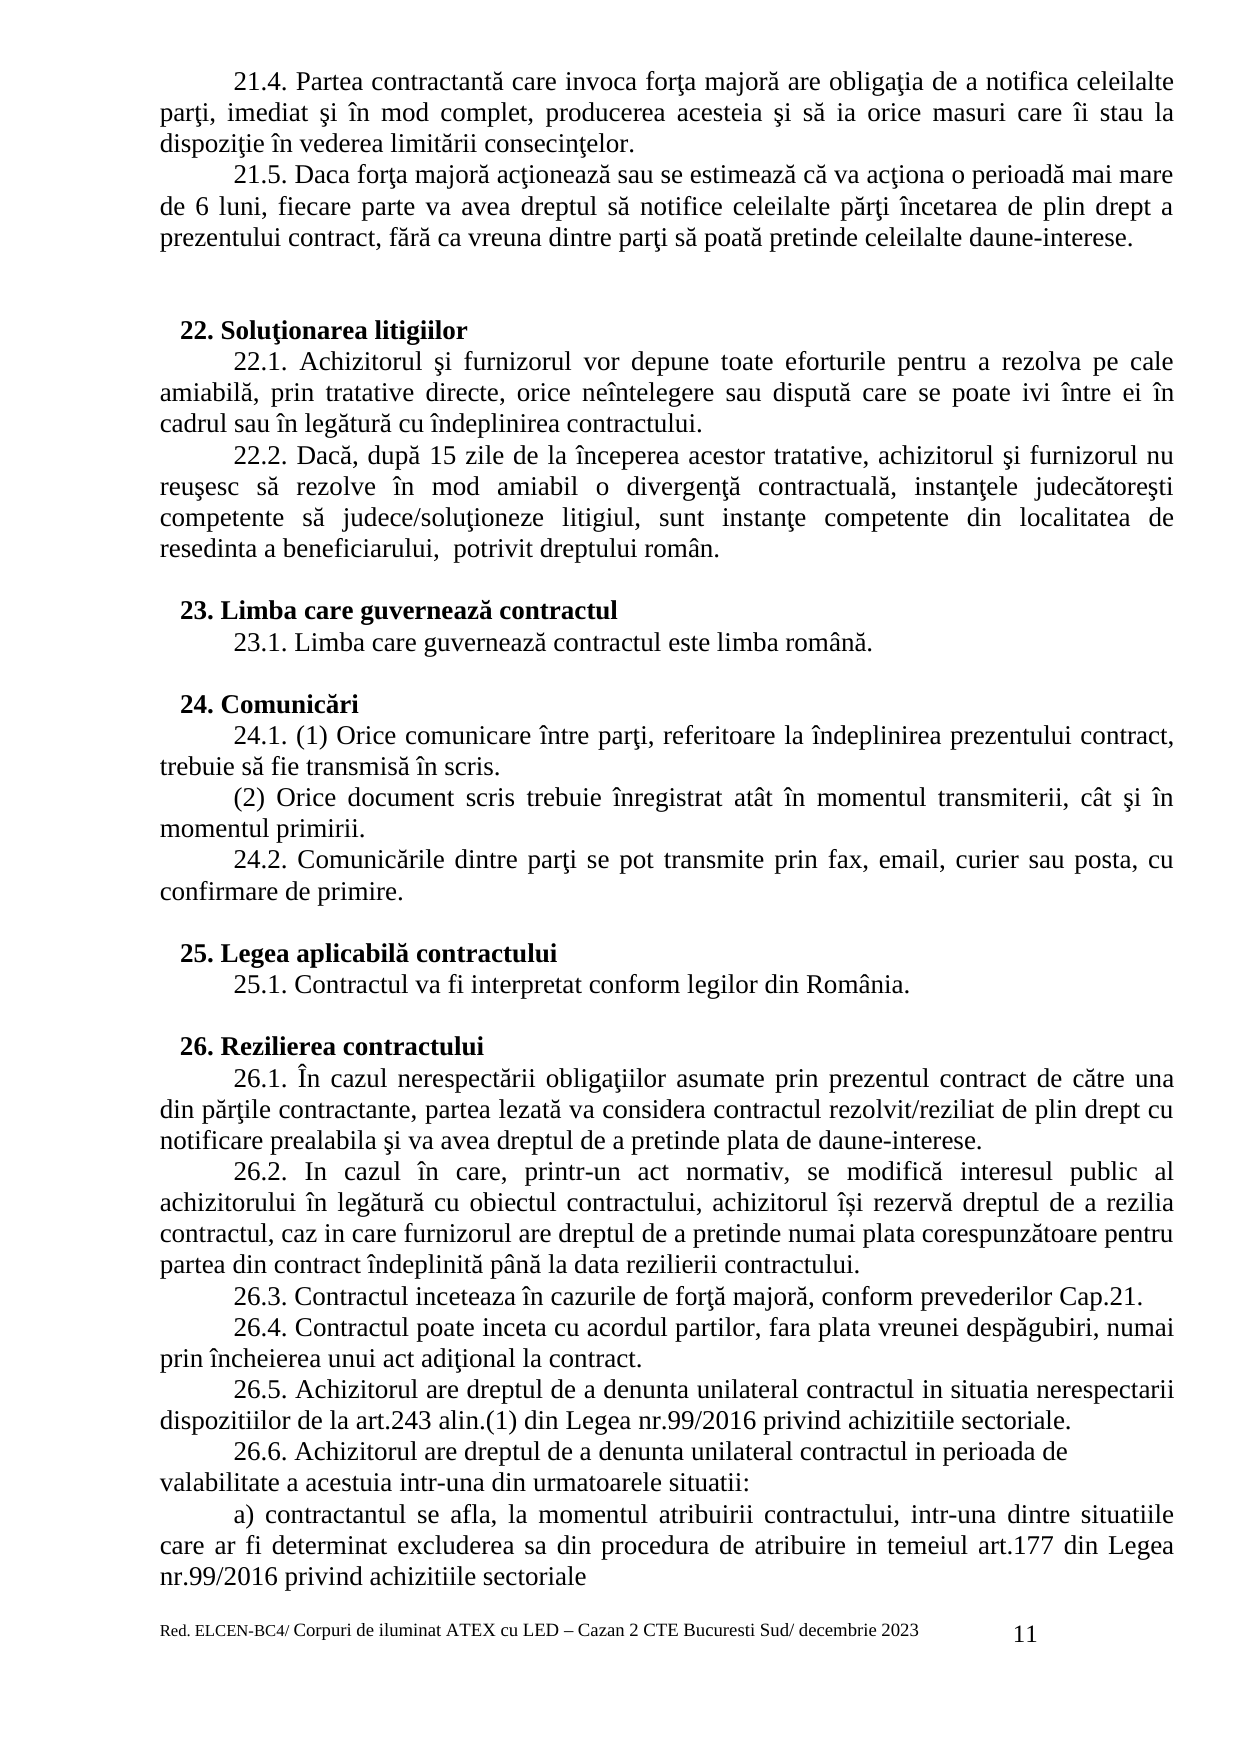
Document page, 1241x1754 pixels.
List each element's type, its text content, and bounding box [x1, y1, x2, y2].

text 26.4. Contractul poate inceta cu acordul partilor, fara plata vreunei despăgubiri, numai prin încheierea unui act adiţional la contract. [159, 1311, 1175, 1373]
text 21.5. Daca forţa majoră acţionează sau se estimează că va acţiona o perioadă mai mare de 6 luni, fiecare parte va avea dreptul să notifice celeilalte părţi încetarea de plin drept a prezentului contract, fără ca vreuna dintre parţi să poată pretinde celeilalte daune-interese. [159, 158, 1175, 252]
text valabilitate a acestuia intr-una din urmatoarele situatii: [159, 1467, 1175, 1498]
text 23. Limba care guvernează contractul [159, 594, 1175, 626]
text 26.1. În cazul nerespectării obligaţiilor asumate prin prezentul contract de către una din părţile contractante, partea lezată va considera contractul rezolvit/reziliat de plin drept cu notificare prealabila şi va avea dreptul de a pretinde plata de daune-interese. [159, 1062, 1175, 1155]
text 21.4. Partea contractantă care invoca forţa majoră are obligaţia de a notifica celeilalte parţi, imediat şi în mod complet, producerea acesteia şi să ia orice masuri care îi stau la dispoziţie în vederea limitării consecinţelor. [159, 65, 1175, 158]
text 22.2. Dacă, după 15 zile de la începerea acestor tratative, achizitorul şi furnizorul nu reuşesc să rezolve în mod amiabil o divergenţă contractuală, instanţele judecătoreşti competente să judece/soluţioneze litigiul, sunt instanţe competente din localitatea de resedinta a beneficiarului, potrivit dreptului român. [159, 439, 1175, 563]
text 26.6. Achizitorul are dreptul de a denunta unilateral contractul in perioada de [159, 1435, 1175, 1467]
text 24.1. (1) Orice comunicare între parţi, referitoare la îndeplinirea prezentului contract, trebuie să fie transmisă în scris. [159, 719, 1175, 781]
text 26.3. Contractul inceteaza în cazurile de forţă majoră, conform prevederilor Cap.21. [159, 1280, 1175, 1311]
text a) contractantul se afla, la momentul atribuirii contractului, intr-una dintre situatiile care ar fi determinat excluderea sa din procedura de atribuire in temeiul art.177 din Legea nr.99/2016 privind achizitiile sectoriale [159, 1498, 1175, 1591]
text 23.1. Limba care guvernează contractul este limba română. [159, 626, 1175, 657]
text (2) Orice document scris trebuie înregistrat atât în momentul transmiterii, cât şi în momentul primirii. [159, 781, 1175, 844]
text 25.1. Contractul va fi interpretat conform legilor din România. [159, 968, 1175, 999]
text 26.2. In cazul în care, printr-un act normativ, se modifică interesul public al achizitorului în legătură cu obiectul contractului, achizitorul își rezervă dreptul de a rezilia contractul, caz in care furnizorul are dreptul de a pretinde numai plata corespunzătoare pentru partea din contract îndeplinită până la data rezilierii contractului. [159, 1155, 1175, 1280]
text 24.2. Comunicările dintre parţi se pot transmite prin fax, email, curier sau posta, cu confirmare de primire. [159, 844, 1175, 906]
text 22.1. Achizitorul şi furnizorul vor depune toate eforturile pentru a rezolva pe cale amiabilă, prin tratative directe, orice neîntelegere sau dispută care se poate ivi între ei în cadrul sau în legătură cu îndeplinirea contractului. [159, 345, 1175, 439]
text 26.5. Achizitorul are dreptul de a denunta unilateral contractul in situatia nerespectarii dispozitiilor de la art.243 alin.(1) din Legea nr.99/2016 privind achizitiile sectoriale. [159, 1373, 1175, 1435]
text 26. Rezilierea contractului [159, 1031, 1175, 1062]
text 25. Legea aplicabilă contractului [159, 937, 1175, 968]
text 22. Soluţionarea litigiilor [159, 314, 1175, 345]
text 24. Comunicări [159, 688, 1175, 719]
